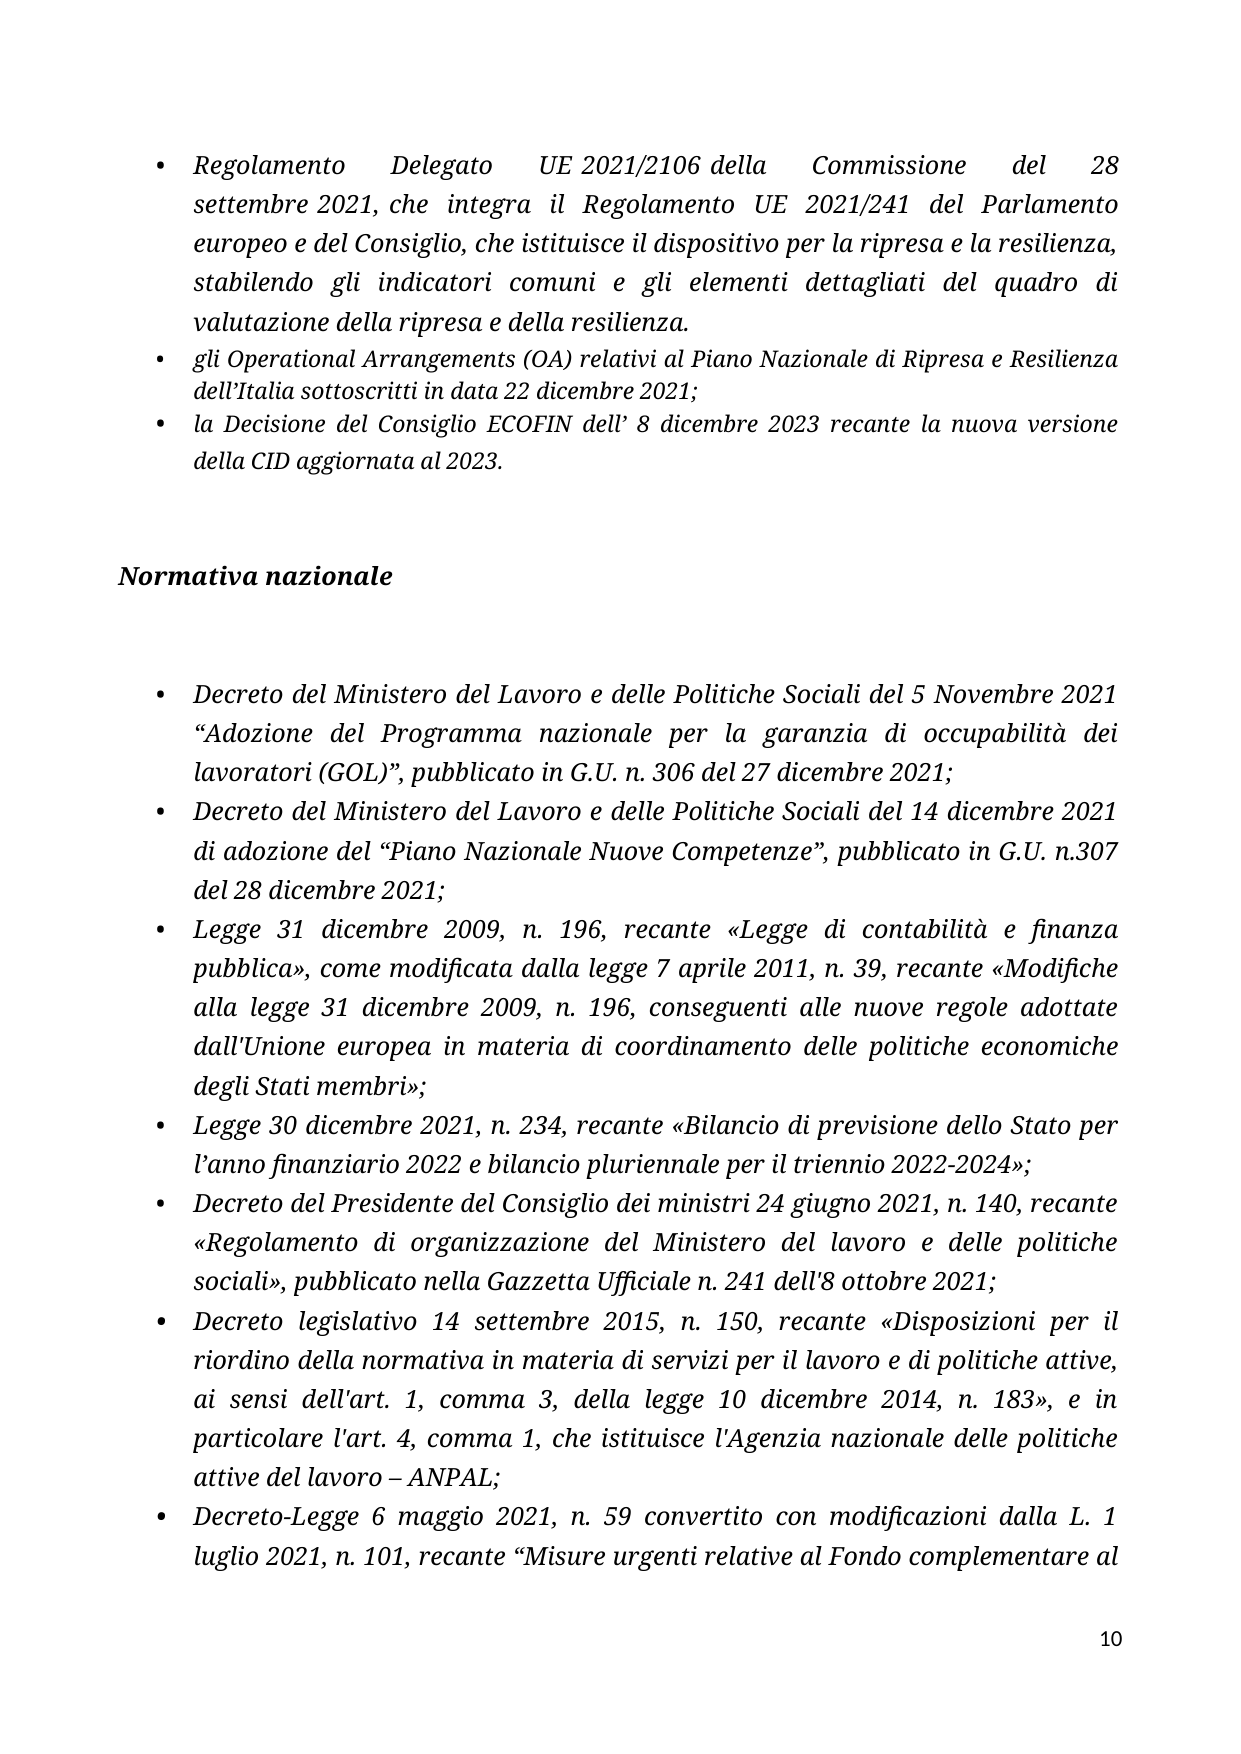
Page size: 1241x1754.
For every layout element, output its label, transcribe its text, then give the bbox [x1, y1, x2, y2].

list Legge 31 dicembre 2009, n. 196, recante «Legge di contabilità e finanza pubblica», come modificata dalla legge 7 aprile 2011, n. 39, recante «Modifiche alla legge 31 dicembre 2009, n. 196, conseguenti alle nuove regole adottate dall'Unione europea in materia di coordinamento delle politiche economiche degli Stati membri»; [156, 911, 1122, 1102]
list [156, 1499, 1122, 1572]
text Normativa nazionale [118, 559, 1122, 593]
list Decreto del Ministero del Lavoro e delle Politiche Sociali del 5 Novembre 2021 “Adozione del Programma nazionale per la garanzia di occupabilità dei lavoratori (GOL)”, pubblicato in G.U. n. 306 del 27 dicembre 2021; [156, 676, 1122, 789]
list la Decisione del Consiglio ECOFIN dell’ 8 dicembre 2023 recante la nuova versione della CID aggiornata al 2023. [156, 406, 1122, 476]
list Decreto legislativo 14 settembre 2015, n. 150, recante «Disposizioni per il riordino della normativa in materia di servizi per il lavoro e di politiche attive, ai sensi dell'art. 1, comma 3, della legge 10 dicembre 2014, n. 183», e in particolare l'art. 4, comma 1, che istituisce l'Agenzia nazionale delle politiche attive del lavoro – ANPAL; [156, 1303, 1122, 1494]
list Regolamento Delegato UE 2021/2106 della Commissione del 28 settembre 2021, che integra il Regolamento UE 2021/241 del Parlamento europeo e del Consiglio, che istituisce il dispositivo per la ripresa e la resilienza, stabilendo gli indicatori comuni e gli elementi dettagliati del quadro di valutazione della ripresa e della resilienza. [156, 148, 1122, 338]
list Legge 30 dicembre 2021, n. 234, recante «Bilancio di previsione dello Stato per l’anno finanziario 2022 e bilancio pluriennale per il triennio 2022-2024»; [156, 1107, 1122, 1181]
list Decreto del Presidente del Consiglio dei ministri 24 giugno 2021, n. 140, recante «Regolamento di organizzazione del Ministero del lavoro e delle politiche sociali», pubblicato nella Gazzetta Ufficiale n. 241 dell'8 ottobre 2021; [156, 1186, 1122, 1298]
list gli Operational Arrangements (OA) relativi al Piano Nazionale di Ripresa e Resilienza dell’Italia sottoscritti in data 22 dicembre 2021; [156, 343, 1122, 406]
list Decreto del Ministero del Lavoro e delle Politiche Sociali del 14 dicembre 2021 di adozione del “Piano Nazionale Nuove Competenze”, pubblicato in G.U. n.307 del 28 dicembre 2021; [156, 794, 1122, 906]
